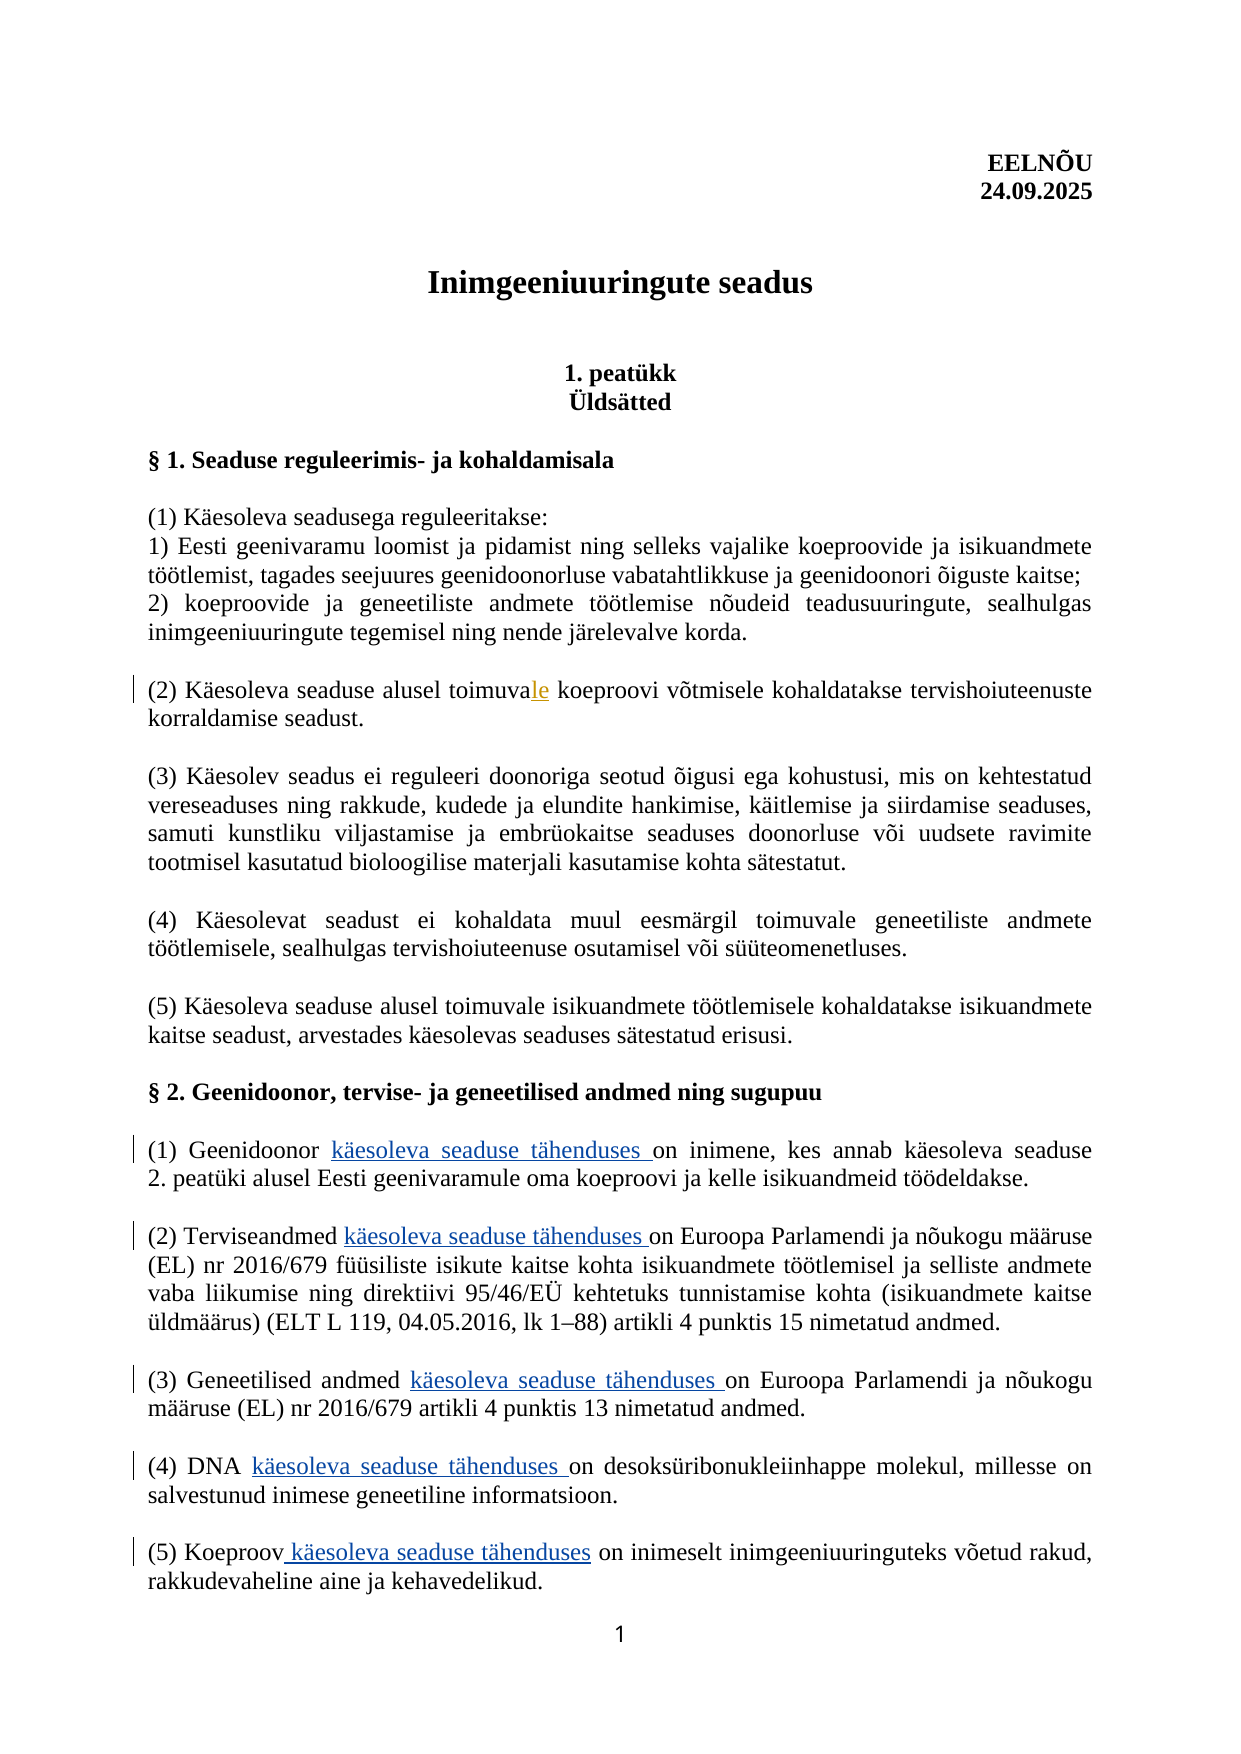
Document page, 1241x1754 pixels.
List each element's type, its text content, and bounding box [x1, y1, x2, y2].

text (5) Koeproov on inimeselt inimgeeniuuringuteks võetud rakud, rakkudevaheline aine ja kehavedelikud. [148, 1537, 1093, 1595]
text EELNÕU [148, 148, 1093, 176]
text 1. peatükk [148, 358, 1093, 387]
text (1) Käesoleva seadusega reguleeritakse: [148, 502, 1093, 531]
text (4) Käesolevat seadust ei kohaldata muul eesmärgil toimuvale geneetiliste andmete töötlemisele, sealhulgas tervishoiuteenuse osutamisel või süüteomenetluses. [148, 905, 1093, 962]
text (1) Geenidoonor on inimene, kes annab käesoleva seaduse 2. peatüki alusel Eesti geenivaramule oma koeproovi ja kelle isikuandmeid töödeldakse. [148, 1135, 1093, 1192]
text § 1. Seaduse reguleerimis- ja kohaldamisala [148, 445, 1093, 473]
text 2) koeproovide ja geneetiliste andmete töötlemise nõudeid teadusuuringute, sealhulgas inimgeeniuuringute tegemisel ning nende järelevalve korda. [148, 588, 1093, 646]
text (3) Geneetilised andmed on Euroopa Parlamendi ja nõukogu määruse (EL) nr 2016/679 artikli 4 punktis 13 nimetatud andmed. [148, 1365, 1093, 1422]
text § 2. Geenidoonor, tervise- ja geneetilised andmed ning sugupuu [148, 1077, 1093, 1106]
text (3) Käesolev seadus ei reguleeri doonoriga seotud õigusi ega kohustusi, mis on kehtestatud vereseaduses ning rakkude, kudede ja elundite hankimise, käitlemise ja siirdamise seaduses, samuti kunstliku viljastamise ja embrüokaitse seaduses doonorluse või uudsete ravimite tootmisel kasutatud bioloogilise materjali kasutamise kohta sätestatut. [148, 761, 1093, 876]
text Üldsätted [148, 387, 1093, 416]
text Inimgeeniuuringute seadus [148, 263, 1093, 301]
text 1) Eesti geenivaramu loomist ja pidamist ning selleks vajalike koeproovide ja isikuandmete töötlemist, tagades seejuures geenidoonorluse vabatahtlikkuse ja geenidoonori õiguste kaitse; [148, 531, 1093, 588]
text 24.09.2025 [148, 176, 1093, 205]
text (5) Käesoleva seaduse alusel toimuvale isikuandmete töötlemisele kohaldatakse isikuandmete kaitse seadust, arvestades käesolevas seaduses sätestatud erisusi. [148, 991, 1093, 1048]
text (2) Terviseandmed on Euroopa Parlamendi ja nõukogu määruse (EL) nr 2016/679 füüsiliste isikute kaitse kohta isikuandmete töötlemisel ja selliste andmete vaba liikumise ning direktiivi 95/46/EÜ kehtetuks tunnistamise kohta (isikuandmete kaitse üldmäärus) (ELT L 119, 04.05.2016, lk 1–88) artikli 4 punktis 15 nimetatud andmed. [148, 1221, 1093, 1336]
text (4) DNA on desoksüribonukleiinhappe molekul, millesse on salvestunud inimese geneetiline informatsioon. [148, 1451, 1093, 1508]
text (2) Käesoleva seaduse alusel toimuva koeproovi võtmisele kohaldatakse tervishoiuteenuste korraldamise seadust. [148, 675, 1093, 732]
